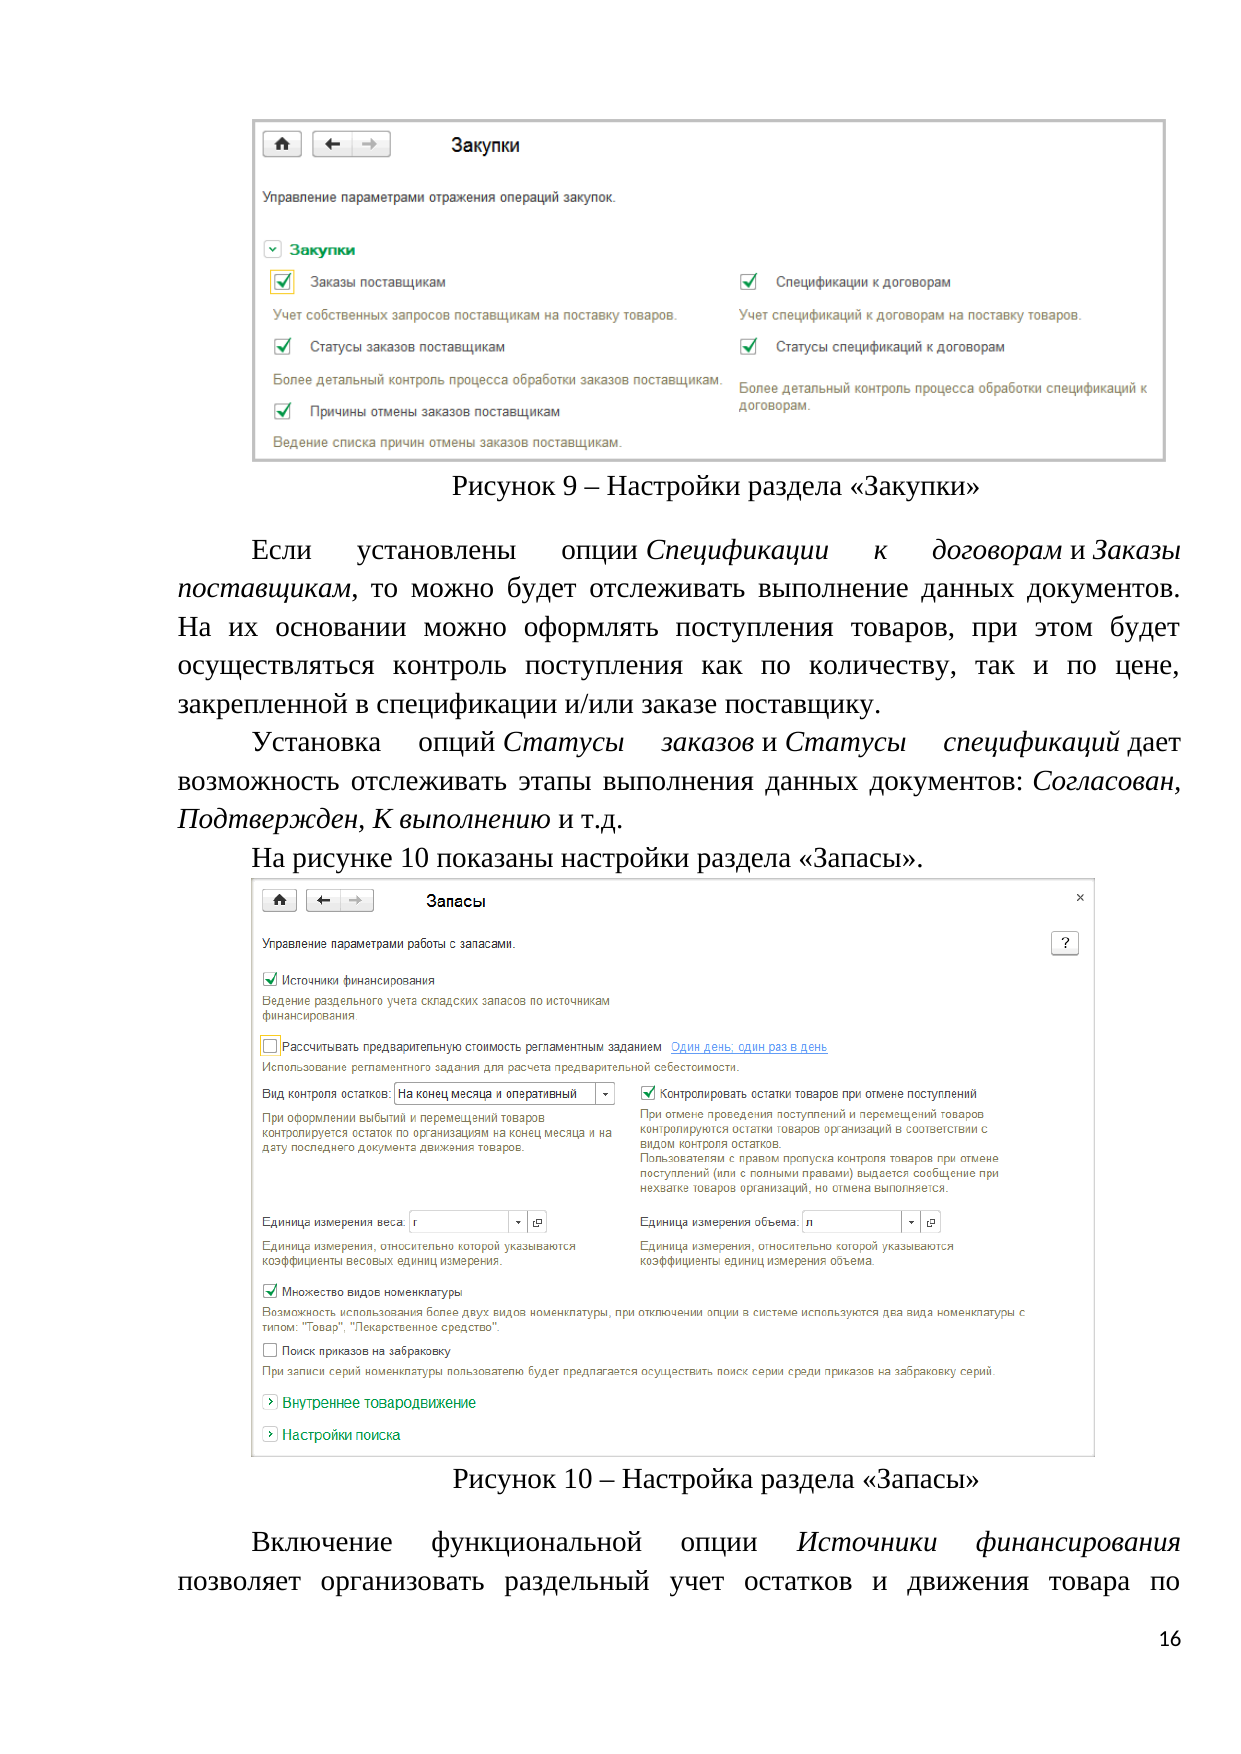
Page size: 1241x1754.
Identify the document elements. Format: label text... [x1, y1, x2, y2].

text Рисунок 9 – Настройки раздела «Закупки» [177, 468, 1181, 502]
text Установка опций Статусы заказов и Статусы спецификаций дает возможность отслеживать этапы выполнения данных документов: Согласован, Подтвержден, К выполнению и т.д. [177, 724, 1181, 835]
text Если установлены опции Спецификации к договорам и Заказы поставщикам, то можно будет отслеживать выполнение данных документов. На их основании можно оформлять поступления товаров, при этом будет осуществляться контроль поступления как по количеству, так и по цене, закрепленной в спецификации и/или заказе поставщику. [177, 532, 1181, 719]
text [177, 1524, 1181, 1596]
picture [251, 878, 1095, 1457]
text На рисунке 10 показаны настройки раздела «Запасы». [177, 840, 1181, 874]
text Рисунок 10 – Настройка раздела «Запасы» [177, 1461, 1181, 1494]
picture [251, 118, 1167, 464]
